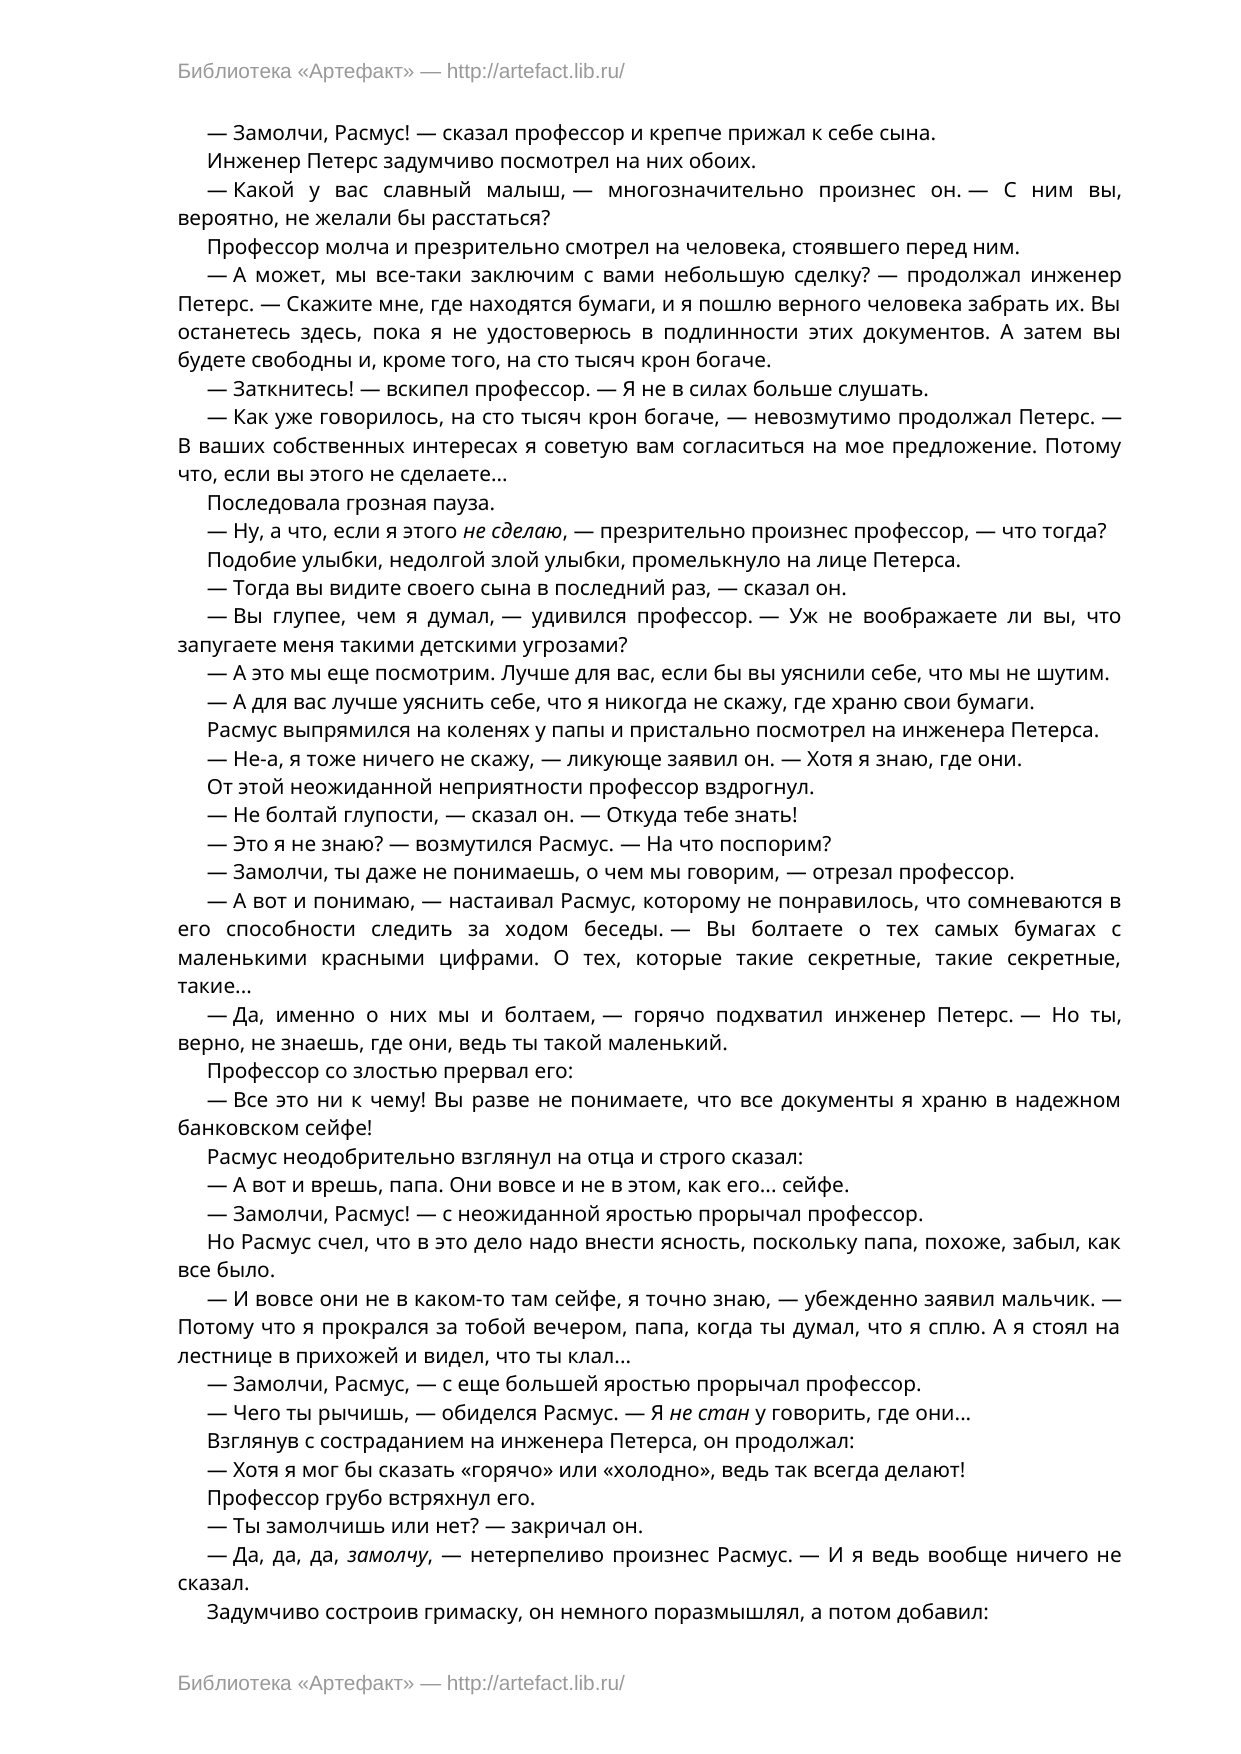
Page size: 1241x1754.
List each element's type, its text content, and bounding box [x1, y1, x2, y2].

text — А может, мы все-таки заключим с вами небольшую сделку? — продолжал инженер Петерс. — Скажите мне, где находятся бумаги, и я пошлю верного человека забрать их. Вы останетесь здесь, пока я не удостоверюсь в подлинности этих документов. А затем вы будете свободны и, кроме того, на сто тысяч крон богаче. [177, 260, 1122, 374]
text — Не болтай глупости, — сказал он. — Откуда тебе знать! [177, 801, 1122, 829]
text — И вовсе они не в каком-то там сейфе, я точно знаю, — убежденно заявил мальчик. — Потому что я прокрался за тобой вечером, папа, когда ты думал, что я сплю. А я стоял на лестнице в прихожей и видел, что ты клал... [177, 1284, 1122, 1369]
text От этой неожиданной неприятности профессор вздрогнул. [177, 772, 1122, 801]
text — Чего ты рычишь, — обиделся Расмус. — Я не стан у говорить, где они... [177, 1398, 1122, 1426]
text — Не-а, я тоже ничего не скажу, — ликующе заявил он. — Хотя я знаю, где они. [177, 744, 1122, 772]
text — Как уже говорилось, на сто тысяч крон богаче, — невозмутимо продолжал Петерс. — В ваших собственных интересах я советую вам согласиться на мое предложение. Потому что, если вы этого не сделаете... [177, 402, 1122, 488]
text — Хотя я мог бы сказать «горячо» или «холодно», ведь так всегда делают! [177, 1455, 1122, 1483]
text Взглянув с состраданием на инженера Петерса, он продолжал: [177, 1426, 1122, 1455]
text Но Расмус счел, что в это дело надо внести ясность, поскольку папа, похоже, забыл, как все было. [177, 1227, 1122, 1284]
text — Замолчи, Расмус! — сказал профессор и крепче прижал к себе сына. [177, 118, 1122, 147]
text — А это мы еще посмотрим. Лучше для вас, если бы вы уяснили себе, что мы не шутим. [177, 658, 1122, 687]
text — А вот и понимаю, — настаивал Расмус, которому не понравилось, что сомневаются в его способности следить за ходом беседы. — Вы болтаете о тех самых бумагах с маленькими красными цифрами. О тех, которые такие секретные, такие секретные, такие... [177, 886, 1122, 1000]
text Инженер Петерс задумчиво посмотрел на них обоих. [177, 147, 1122, 175]
text — А вот и врешь, папа. Они вовсе и не в этом, как его... сейфе. [177, 1170, 1122, 1199]
text — Заткнитесь! — вскипел профессор. — Я не в силах больше слушать. [177, 374, 1122, 402]
text — Вы глупее, чем я думал, — удивился профессор. — Уж не воображаете ли вы, что запугаете меня такими детскими угрозами? [177, 602, 1122, 658]
text — Это я не знаю? — возмутился Расмус. — На что поспорим? [177, 829, 1122, 857]
text — Замолчи, Расмус, — с еще большей яростью прорычал профессор. [177, 1369, 1122, 1398]
text Подобие улыбки, недолгой злой улыбки, промелькнуло на лице Петерса. [177, 545, 1122, 573]
text — Ну, а что, если я этого не сделаю, — презрительно произнес профессор, — что тогда? [177, 516, 1122, 545]
text Профессор молча и презрительно смотрел на человека, стоявшего перед ним. [177, 232, 1122, 260]
text Расмус неодобрительно взглянул на отца и строго сказал: [177, 1142, 1122, 1170]
text — Замолчи, ты даже не понимаешь, о чем мы говорим, — отрезал профессор. [177, 857, 1122, 886]
text Профессор грубо встряхнул его. [177, 1483, 1122, 1512]
text — Да, именно о них мы и болтаем, — горячо подхватил инженер Петерс. — Но ты, верно, не знаешь, где они, ведь ты такой маленький. [177, 1000, 1122, 1057]
text Последовала грозная пауза. [177, 488, 1122, 516]
text Задумчиво состроив гримаску, он немного поразмышлял, а потом добавил: [177, 1597, 1122, 1625]
text — А для вас лучше уяснить себе, что я никогда не скажу, где храню свои бумаги. [177, 687, 1122, 715]
text — Все это ни к чему! Вы разве не понимаете, что все документы я храню в надежном банковском сейфе! [177, 1085, 1122, 1142]
text — Какой у вас славный малыш, — многозначительно произнес он. — С ним вы, вероятно, не желали бы расстаться? [177, 175, 1122, 232]
text — Ты замолчишь или нет? — закричал он. [177, 1512, 1122, 1540]
text — Да, да, да, замолчу, — нетерпеливо произнес Расмус. — И я ведь вообще ничего не сказал. [177, 1540, 1122, 1597]
text Профессор со злостью прервал его: [177, 1057, 1122, 1085]
text — Замолчи, Расмус! — с неожиданной яростью прорычал профессор. [177, 1199, 1122, 1227]
text Расмус выпрямился на коленях у папы и пристально посмотрел на инженера Петерса. [177, 715, 1122, 744]
text — Тогда вы видите своего сына в последний раз, — сказал он. [177, 573, 1122, 602]
